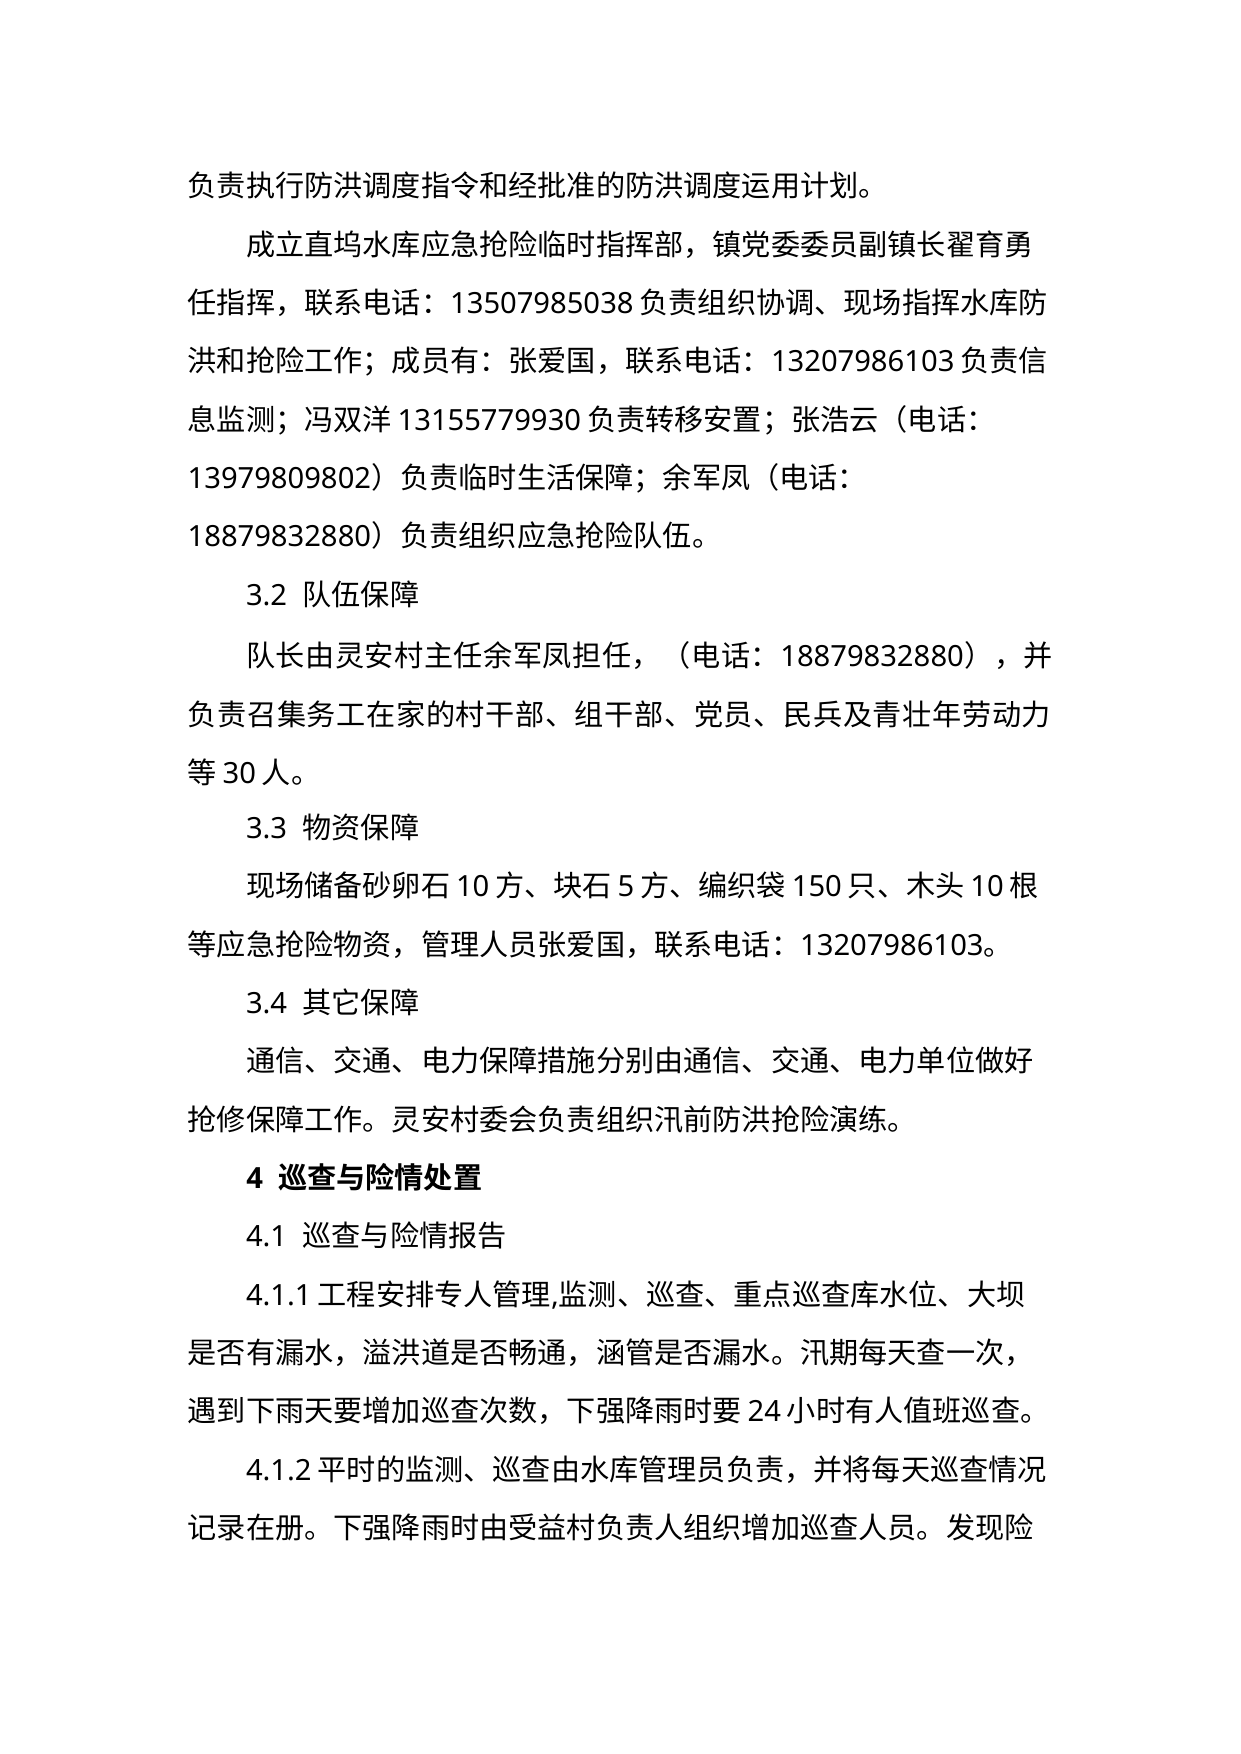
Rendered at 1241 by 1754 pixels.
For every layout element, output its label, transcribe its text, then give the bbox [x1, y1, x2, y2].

text 4.1 巡查与险情报告 [187, 1200, 1053, 1258]
text 4.1.1工程安排专人管理,监测、巡查、重点巡查库水位、大坝是否有漏水，溢洪道是否畅通，涵管是否漏水。汛期每天查一次，遇到下雨天要增加巡查次数，下强降雨时要24小时有人值班巡查。 [187, 1258, 1053, 1433]
text 3.4 其它保障 [187, 967, 1053, 1025]
text 通信、交通、电力保障措施分别由通信、交通、电力单位做好抢修保障工作。灵安村委会负责组织汛前防洪抢险演练。 [187, 1025, 1053, 1142]
text 成立直坞水库应急抢险临时指挥部，镇党委委员副镇长翟育勇任指挥，联系电话：13507985038负责组织协调、现场指挥水库防洪和抢险工作；成员有：张爱国，联系电话：13207986103负责信息监测；冯双洋13155779930负责转移安置；张浩云（电话：13979809802）负责临时生活保障；余军凤（电话：18879832880）负责组织应急抢险队伍。 [187, 208, 1053, 558]
text 4 巡查与险情处置 [187, 1142, 1053, 1200]
text 队长由灵安村主任余军凤担任，（电话：18879832880），并负责召集务工在家的村干部、组干部、党员、民兵及青壮年劳动力等30人。 [187, 617, 1053, 792]
text 现场储备砂卵石10方、块石5方、编织袋150只、木头10根等应急抢险物资，管理人员张爱国，联系电话：13207986103。 [187, 850, 1053, 967]
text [187, 150, 1053, 208]
text 3.3 物资保障 [187, 792, 1053, 850]
text 3.2 队伍保障 [187, 558, 1053, 617]
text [187, 1433, 1053, 1550]
